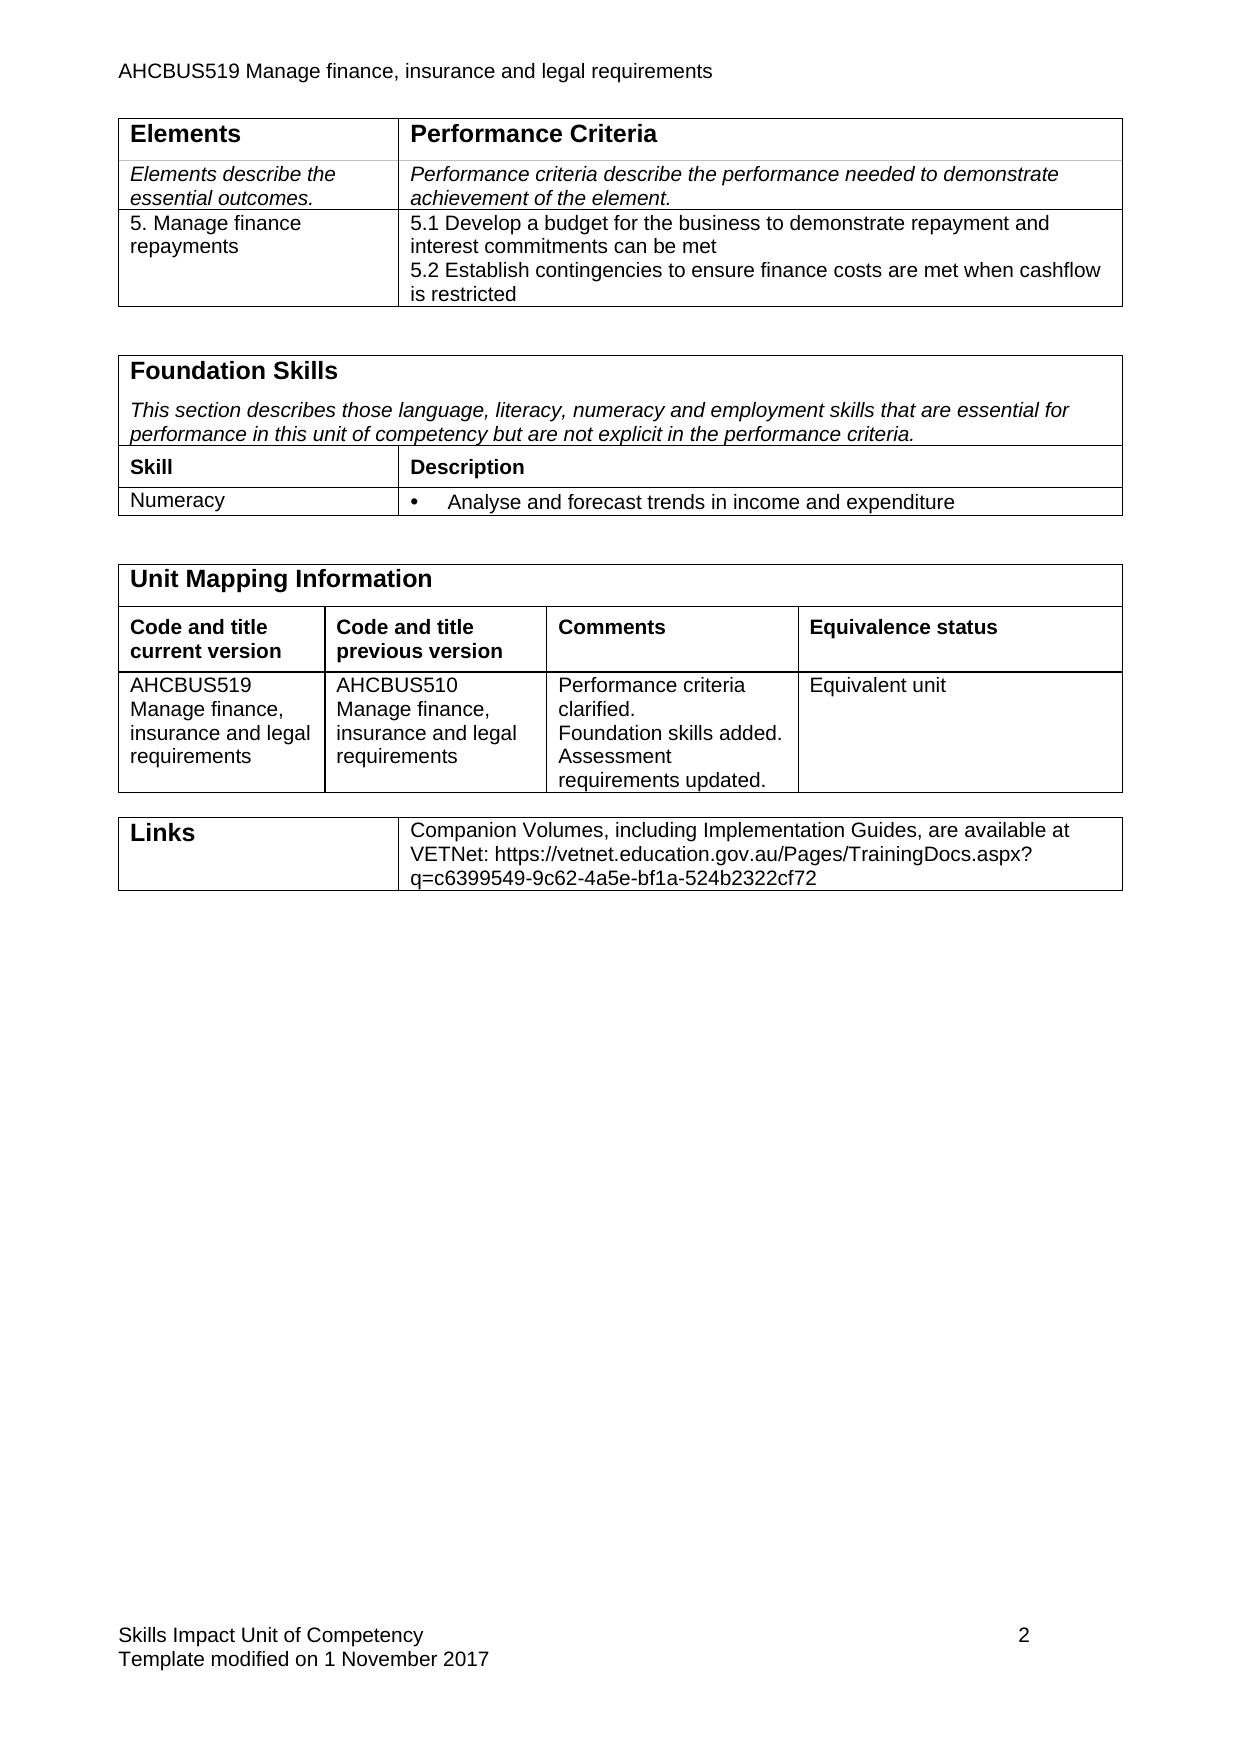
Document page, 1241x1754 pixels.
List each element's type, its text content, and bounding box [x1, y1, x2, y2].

table_cell Code and title previous version [326, 607, 546, 671]
table_cell AHCBUS510 Manage finance, insurance and legal requirements [326, 673, 546, 792]
table_cell Equivalence status [799, 607, 1122, 671]
table_cell Elements describe the essential outcomes. [119, 161, 398, 209]
table_header Performance Criteria [399, 119, 1122, 160]
table_cell Skill [119, 446, 398, 487]
table_cell AHCBUS519 Manage finance, insurance and legal requirements [119, 673, 324, 792]
table_cell Performance criteria describe the performance needed to demonstrate achievement of the element. [399, 161, 1122, 209]
table_cell Analyse and forecast trends in income and expenditure [399, 488, 1122, 514]
table_header Elements [119, 119, 398, 160]
table_header Links [119, 818, 398, 890]
table_header Foundation Skills This section describes those language, literacy, numeracy and employment skills that are essential for performance in this unit of competency but are not explicit in the performance criteria. [119, 356, 1122, 445]
table_cell 5. Manage finance repayments [119, 210, 398, 306]
table_cell Comments [547, 607, 798, 671]
table_cell Description [399, 446, 1122, 487]
table_header Unit Mapping Information [119, 565, 1122, 606]
table_cell Code and title current version [119, 607, 324, 671]
table_cell 5.1 Develop a budget for the business to demonstrate repayment and interest commitments can be met 5.2 Establish contingencies to ensure finance costs are met when cashflow is restricted [399, 210, 1122, 306]
table_header Companion Volumes, including Implementation Guides, are available at VETNet: https://vetnet.education.gov.au/Pages/TrainingDocs.aspx?q=c6399549-9c62-4a5e-bf1a-524b2322cf72 [399, 818, 1122, 890]
table_cell Performance criteria clarified. Foundation skills added. Assessment requirements updated. [547, 673, 798, 792]
table_cell Equivalent unit [799, 673, 1122, 792]
table_cell Numeracy [119, 488, 398, 514]
